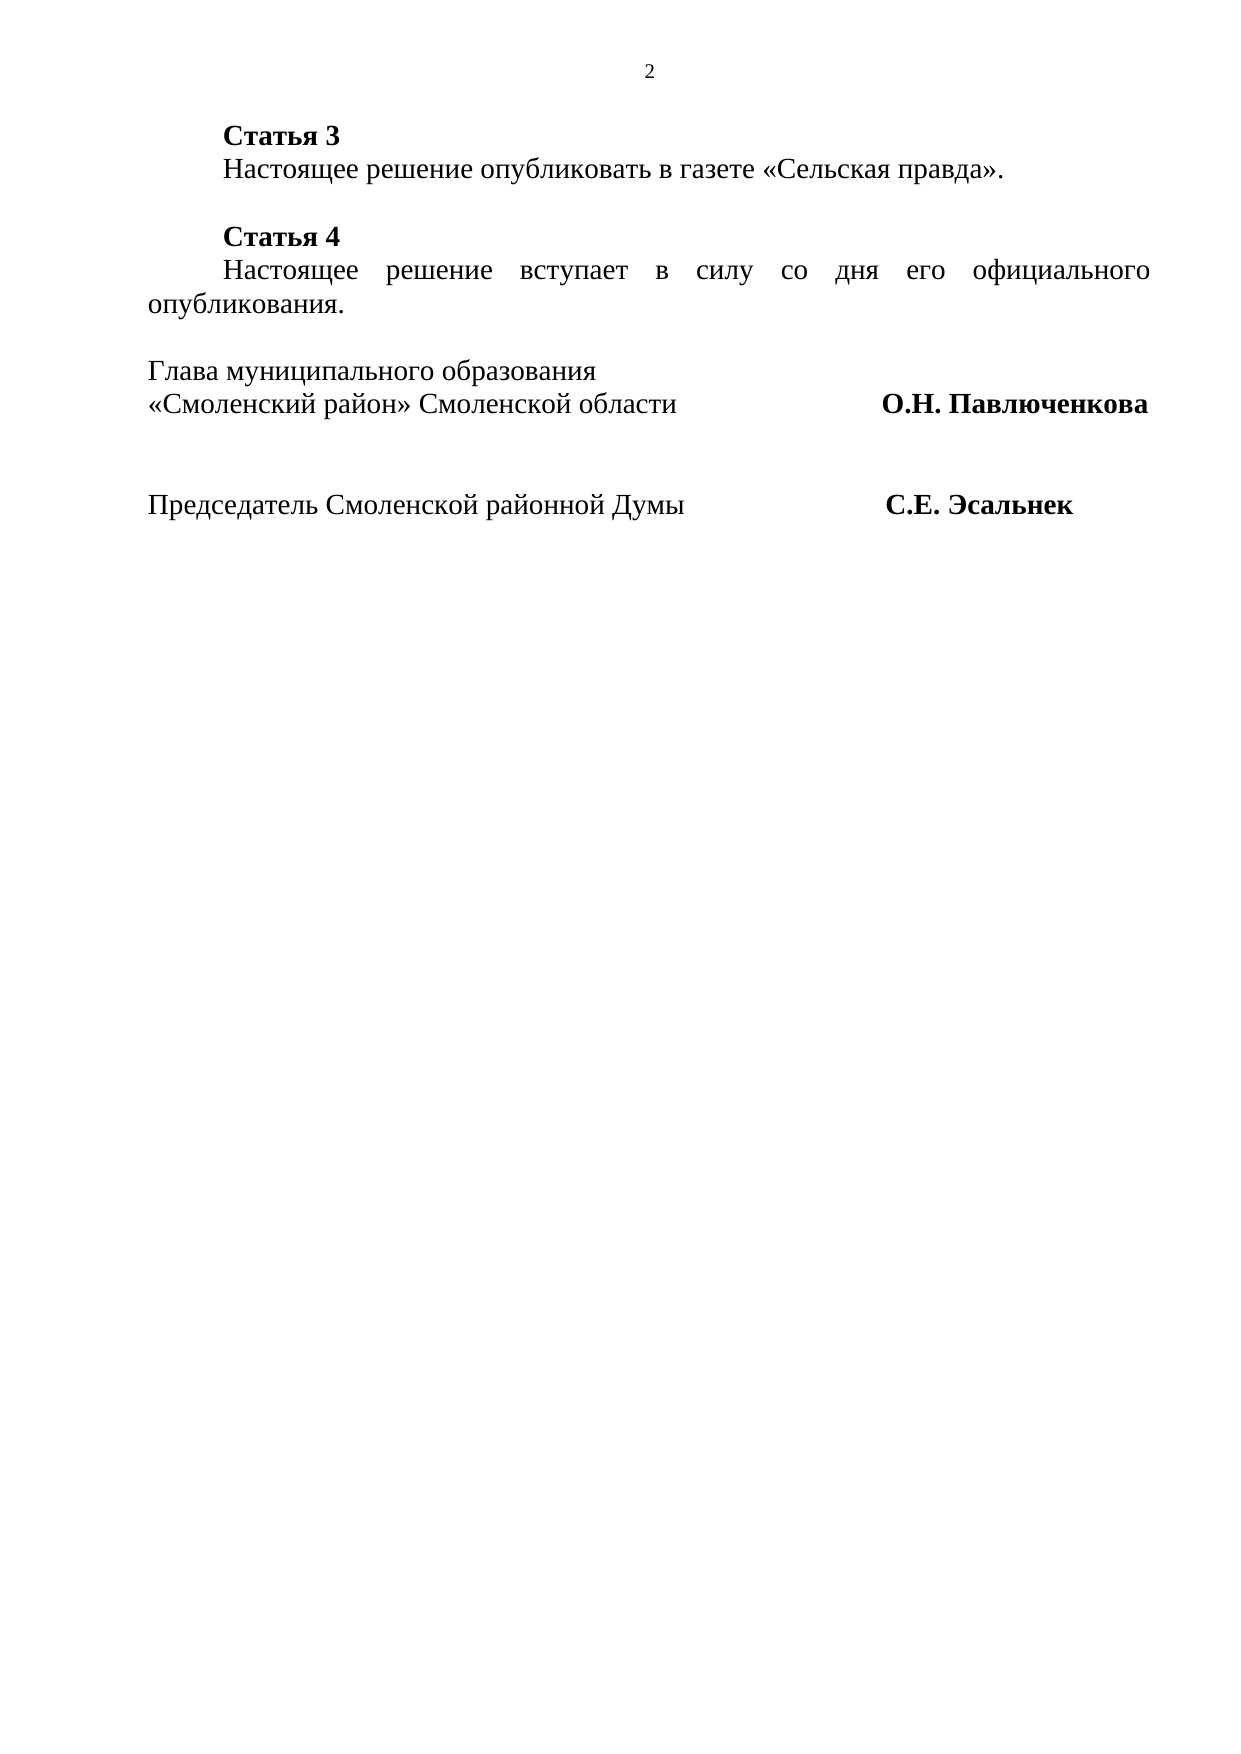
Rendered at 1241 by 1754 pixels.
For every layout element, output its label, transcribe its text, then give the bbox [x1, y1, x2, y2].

text Настоящее решение вступает в силу со дня его официального опубликования. [148, 252, 1152, 319]
text Председатель Смоленской районной Думы С.Е. Эсальнек [148, 487, 1152, 521]
text Статья 4 [148, 219, 1152, 252]
text Настоящее решение опубликовать в газете «Сельская правда». [148, 152, 1152, 185]
text «Смоленский район» Смоленской области О.Н. Павлюченкова [148, 386, 1152, 420]
text Глава муниципального образования [148, 353, 1152, 386]
text Статья 3 [148, 118, 1152, 152]
